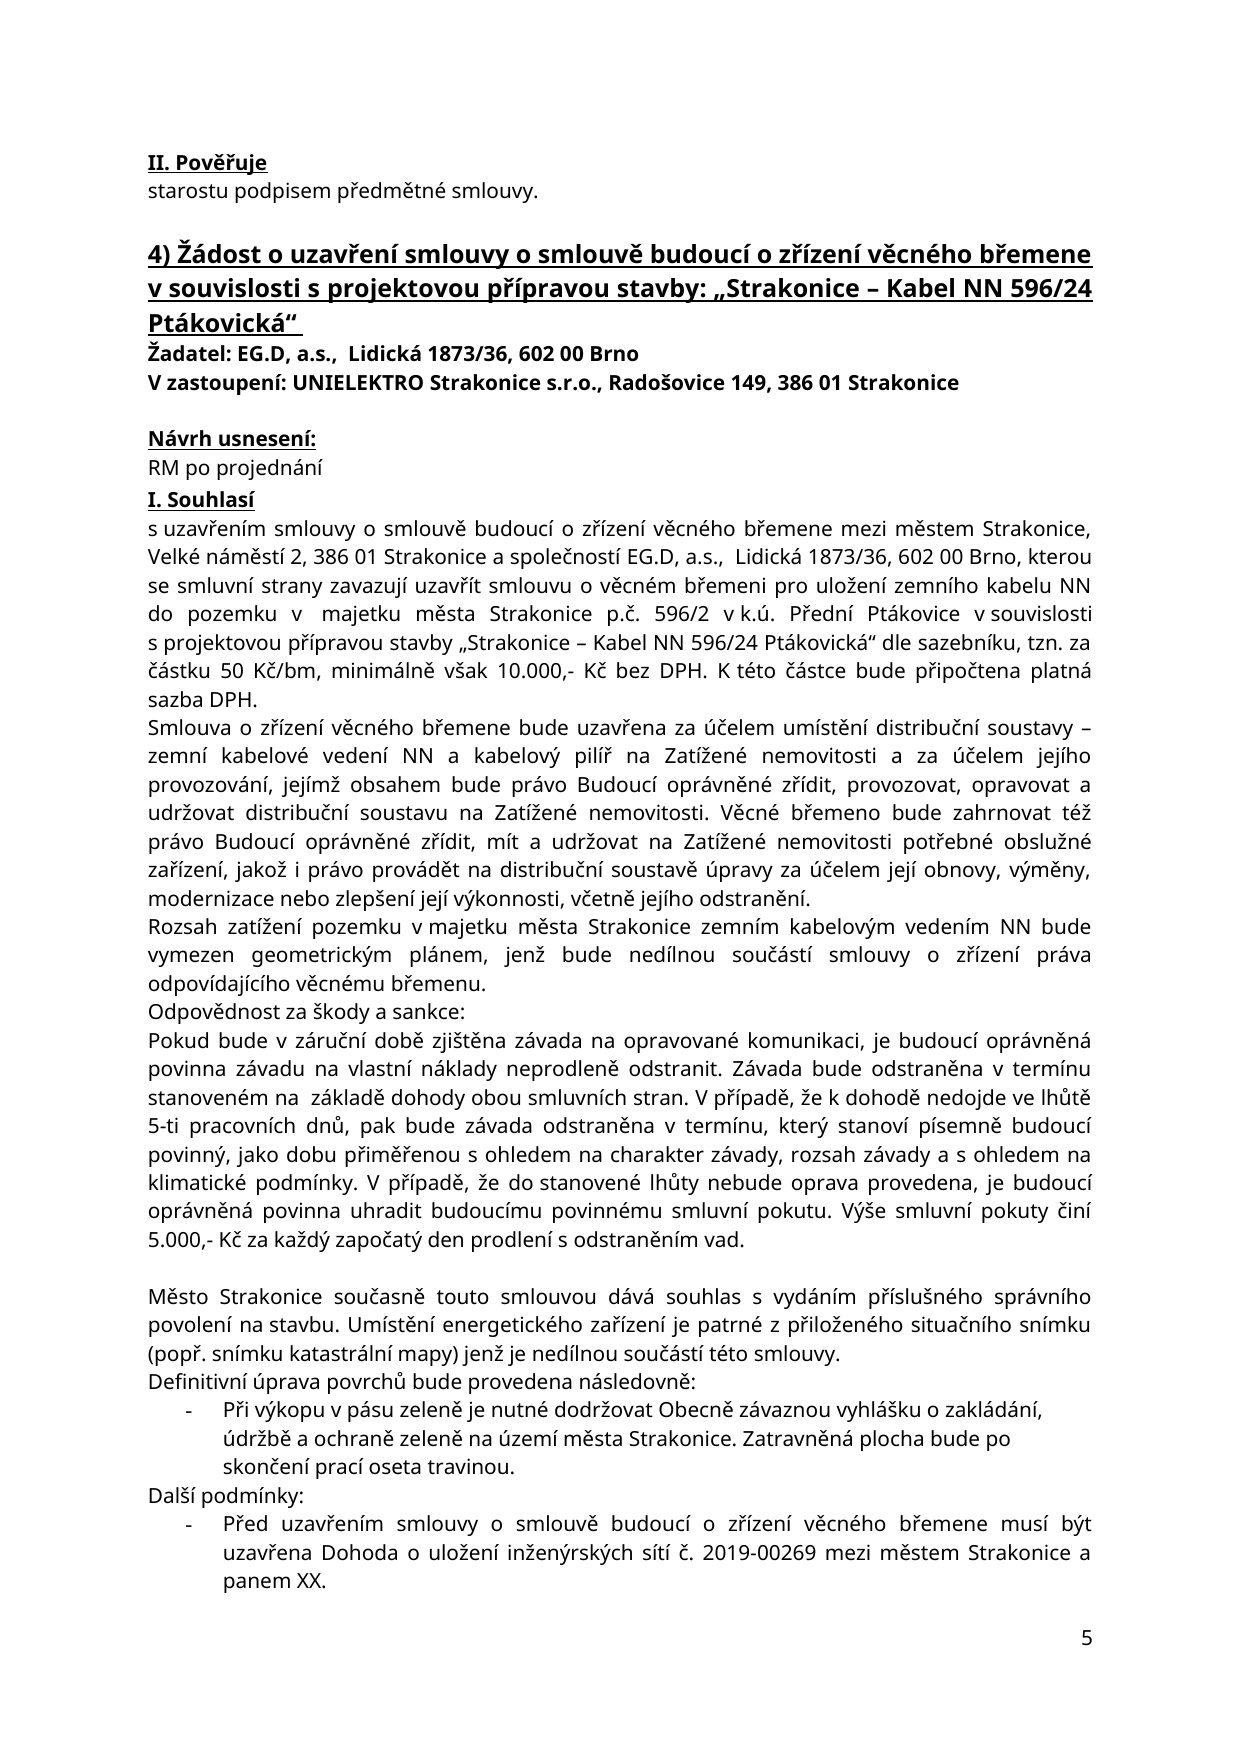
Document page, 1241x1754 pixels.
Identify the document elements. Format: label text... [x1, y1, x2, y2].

text Pokud bude v záruční době zjištěna závada na opravované komunikaci, je budoucí oprávněná povinna závadu na vlastní náklady neprodleně odstranit. Závada bude odstraněna v termínu stanoveném na základě dohody obou smluvních stran. V případě, že k dohodě nedojde ve lhůtě 5-ti pracovních dnů, pak bude závada odstraněna v termínu, který stanoví písemně budoucí povinný, jako dobu přiměřenou s ohledem na charakter závady, rozsah závady a s ohledem na klimatické podmínky. V případě, že do stanovené lhůty nebude oprava provedena, je budoucí oprávněná povinna uhradit budoucímu povinnému smluvní pokutu. Výše smluvní pokuty činí 5.000,- Kč za každý započatý den prodlení s odstraněním vad. [148, 1026, 1093, 1253]
subtitle I. Souhlasí [148, 486, 1093, 514]
text Rozsah zatížení pozemku v majetku města Strakonice zemním kabelovým vedením NN bude vymezen geometrickým plánem, jenž bude nedílnou součástí smlouvy o zřízení práva odpovídajícího věcnému břemenu. [148, 912, 1093, 997]
subtitle 4) Žádost o uzavření smlouvy o smlouvě budoucí o zřízení věcného břemene v souvislosti s projektovou přípravou stavby: „Strakonice – Kabel NN 596/24 Ptákovická“ [148, 268, 1093, 300]
text Žadatel: EG.D, a.s., Lidická 1873/36, 602 00 Brno [148, 339, 1093, 368]
list Před uzavřením smlouvy o smlouvě budoucí o zřízení věcného břemene musí být uzavřena Dohoda o uložení inženýrských sítí č. 2019-00269 mezi městem Strakonice a panem XX. [185, 1509, 1093, 1595]
subtitle 4) Žádost o uzavření smlouvy o smlouvě budoucí o zřízení věcného břemene v souvislosti s projektovou přípravou stavby: „Strakonice – Kabel NN 596/24 Ptákovická“ [148, 302, 1093, 339]
subtitle 4) Žádost o uzavření smlouvy o smlouvě budoucí o zřízení věcného břemene v souvislosti s projektovou přípravou stavby: „Strakonice – Kabel NN 596/24 Ptákovická“ [148, 237, 1093, 266]
text RM po projednání [148, 453, 1093, 481]
text Odpovědnost za škody a sankce: [148, 997, 1093, 1026]
text Definitivní úprava povrchů bude provedena následovně: [148, 1367, 1093, 1396]
text Návrh usnesení: [148, 424, 1093, 453]
text starostu podpisem předmětné smlouvy. [148, 176, 1093, 204]
text Město Strakonice současně touto smlouvou dává souhlas s vydáním příslušného správního povolení na stavbu. Umístění energetického zařízení je patrné z přiloženého situačního snímku (popř. snímku katastrální mapy) jenž je nedílnou součástí této smlouvy. [148, 1282, 1093, 1367]
text Smlouva o zřízení věcného břemene bude uzavřena za účelem umístění distribuční soustavy – zemní kabelové vedení NN a kabelový pilíř na Zatížené nemovitosti a za účelem jejího provozování, jejímž obsahem bude právo Budoucí oprávněné zřídit, provozovat, opravovat a udržovat distribuční soustavu na Zatížené nemovitosti. Věcné břemeno bude zahrnovat též právo Budoucí oprávněné zřídit, mít a udržovat na Zatížené nemovitosti potřebné obslužné zařízení, jakož i právo provádět na distribuční soustavě úpravy za účelem její obnovy, výměny, modernizace nebo zlepšení její výkonnosti, včetně jejího odstranění. [148, 713, 1093, 912]
text s uzavřením smlouvy o smlouvě budoucí o zřízení věcného břemene mezi městem Strakonice, Velké náměstí 2, 386 01 Strakonice a společností EG.D, a.s., Lidická 1873/36, 602 00 Brno, kterou se smluvní strany zavazují uzavřít smlouvu o věcném břemeni pro uložení zemního kabelu NN do pozemku v majetku města Strakonice p.č. 596/2 v k.ú. Přední Ptákovice v souvislosti s projektovou přípravou stavby „Strakonice – Kabel NN 596/24 Ptákovická“ dle sazebníku, tzn. za částku 50 Kč/bm, minimálně však 10.000,- Kč bez DPH. K této částce bude připočtena platná sazba DPH. [148, 514, 1093, 713]
text V zastoupení: UNIELEKTRO Strakonice s.r.o., Radošovice 149, 386 01 Strakonice [148, 368, 1093, 396]
subtitle II. Pověřuje [148, 148, 1093, 176]
text Další podmínky: [148, 1481, 1093, 1509]
list Při výkopu v pásu zeleně je nutné dodržovat Obecně závaznou vyhlášku o zakládání, údržbě a ochraně zeleně na území města Strakonice. Zatravněná plocha bude po skončení prací oseta travinou. [185, 1396, 1093, 1481]
